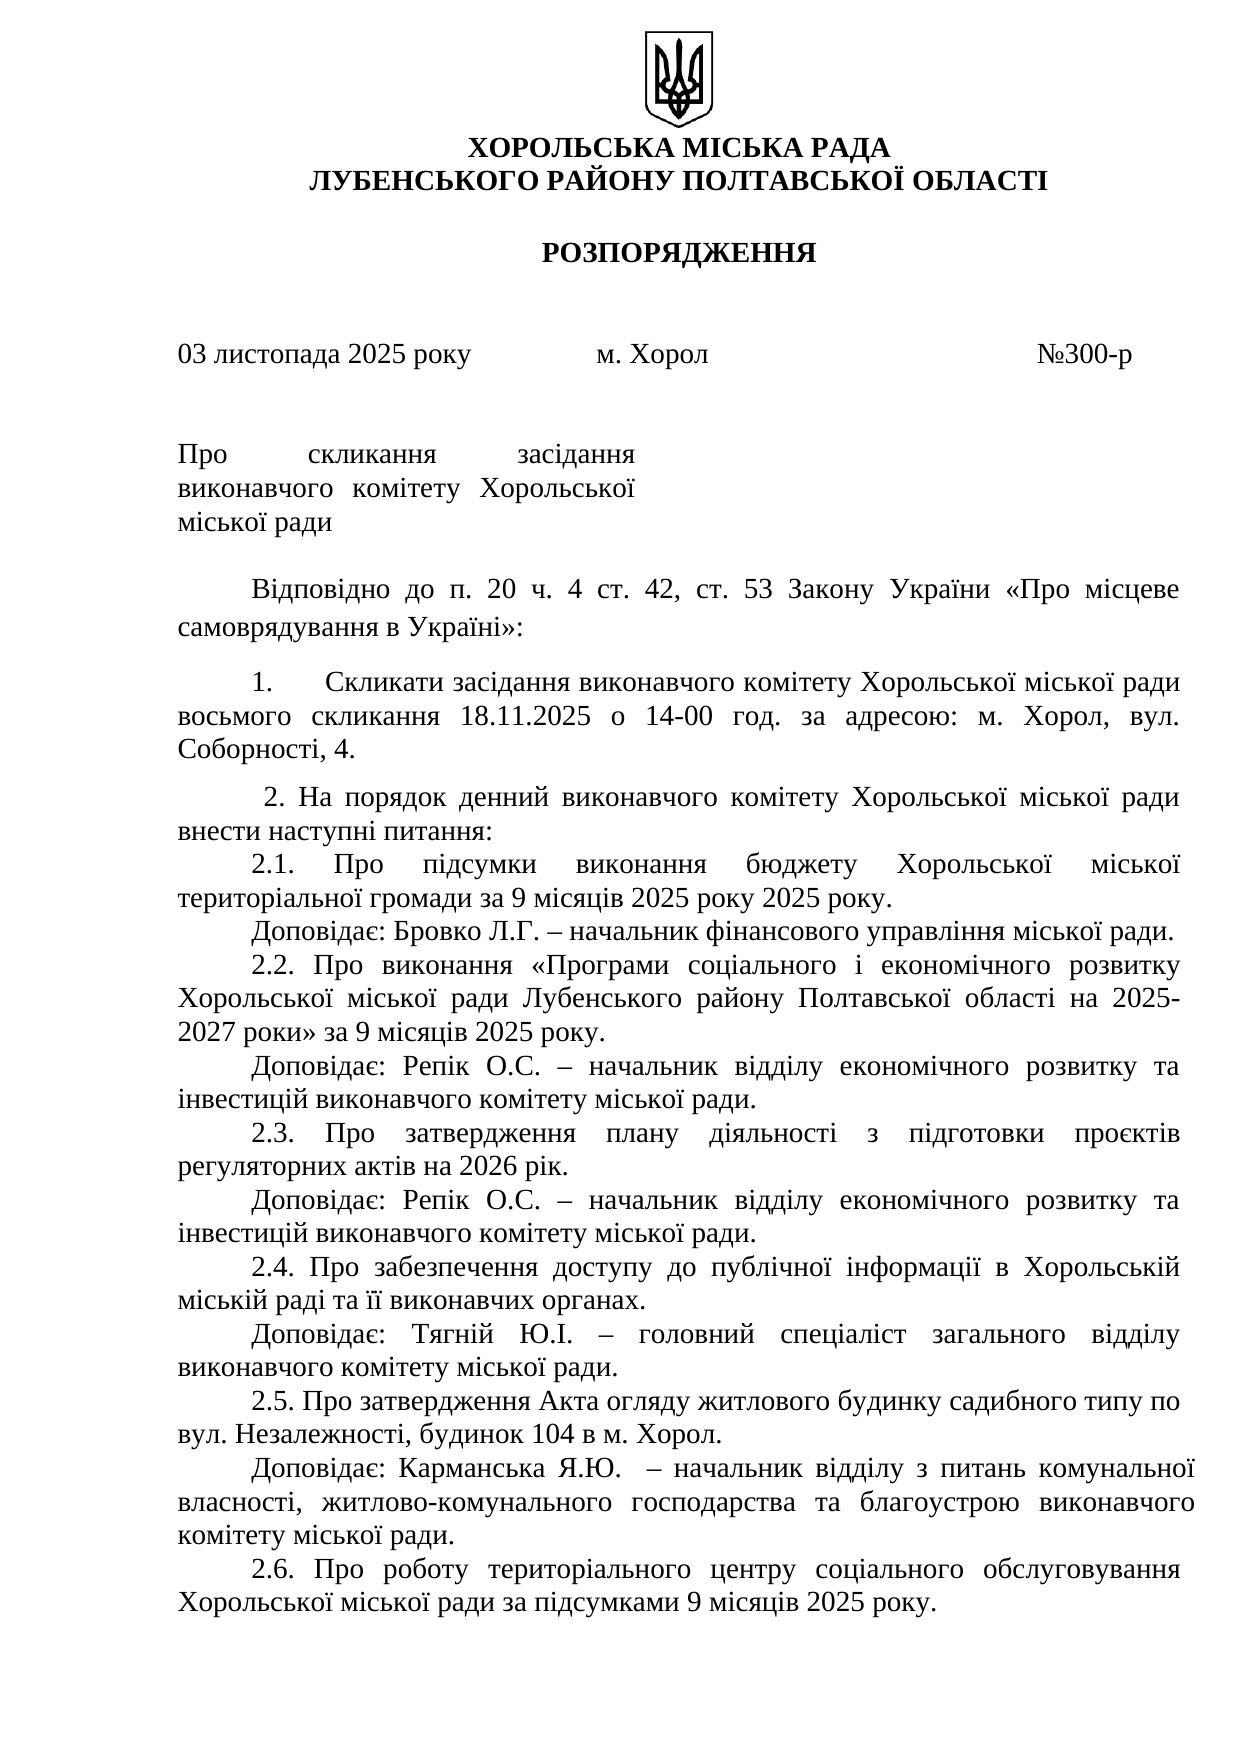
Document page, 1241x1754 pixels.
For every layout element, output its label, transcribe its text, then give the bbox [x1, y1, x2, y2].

text 2.6. Про роботу територіального центру соціального обслуговування Хорольської міської ради за підсумками 9 місяців 2025 року. [177, 1551, 1181, 1618]
text 2.5. Про затвердження Акта огляду житлового будинку садибного типу по вул. Незалежності, будинок 104 в м. Хорол. [177, 1383, 1181, 1450]
text Відповідно до п. 20 ч. 4 ст. 42, ст. 53 Закону України «Про місцеве самоврядування в Україні»: [177, 571, 1181, 643]
text 03 листопада 2025 року м. Хорол №300-р [177, 336, 1181, 369]
text 2.4. Про забезпечення доступу до публічної інформації в Хорольській міській раді та її виконавчих органах. [177, 1249, 1181, 1316]
text ХОРОЛЬСЬКА МІСЬКА РАДА [177, 130, 1181, 163]
text РОЗПОРЯДЖЕННЯ [177, 235, 1181, 269]
text Доповідає: Карманська Я.Ю. – начальник відділу з питань комунальної власності, житлово-комунального господарства та благоустрою виконавчого комітету міської ради. [177, 1450, 1196, 1551]
text ЛУБЕНСЬКОГО РАЙОНУ ПОЛТАВСЬКОЇ ОБЛАСТІ [177, 163, 1181, 197]
text Доповідає: Репік О.С. – начальник відділу економічного розвитку та інвестицій виконавчого комітету міської ради. [177, 1182, 1181, 1249]
picture [643, 29, 715, 130]
text 2.2. Про виконання «Програми соціального і економічного розвитку Хорольської міської ради Лубенського району Полтавської області на 2025-2027 роки» за 9 місяців 2025 року. [177, 947, 1181, 1048]
text 2. На порядок денний виконавчого комітету Хорольської міської ради внести наступні питання: [177, 779, 1181, 846]
text Доповідає: Бровко Л.Г. – начальник фінансового управління міської ради. [177, 913, 1181, 947]
text Доповідає: Тягній Ю.І. – головний спеціаліст загального відділу виконавчого комітету міської ради. [177, 1316, 1181, 1383]
list Скликати засідання виконавчого комітету Хорольської міської ради восьмого скликання 18.11.2025 о 14-00 год. за адресою: м. Хорол, вул. Соборності, 4. [177, 664, 1181, 765]
text 2.3. Про затвердження плану діяльності з підготовки проєктів регуляторних актів на 2026 рік. [177, 1115, 1181, 1182]
text Про скликання засідання виконавчого комітету Хорольської міської ради [177, 437, 635, 537]
text Доповідає: Репік О.С. – начальник відділу економічного розвитку та інвестицій виконавчого комітету міської ради. [177, 1048, 1181, 1115]
text 2.1. Про підсумки виконання бюджету Хорольської міської територіальної громади за 9 місяців 2025 року 2025 року. [177, 846, 1181, 913]
